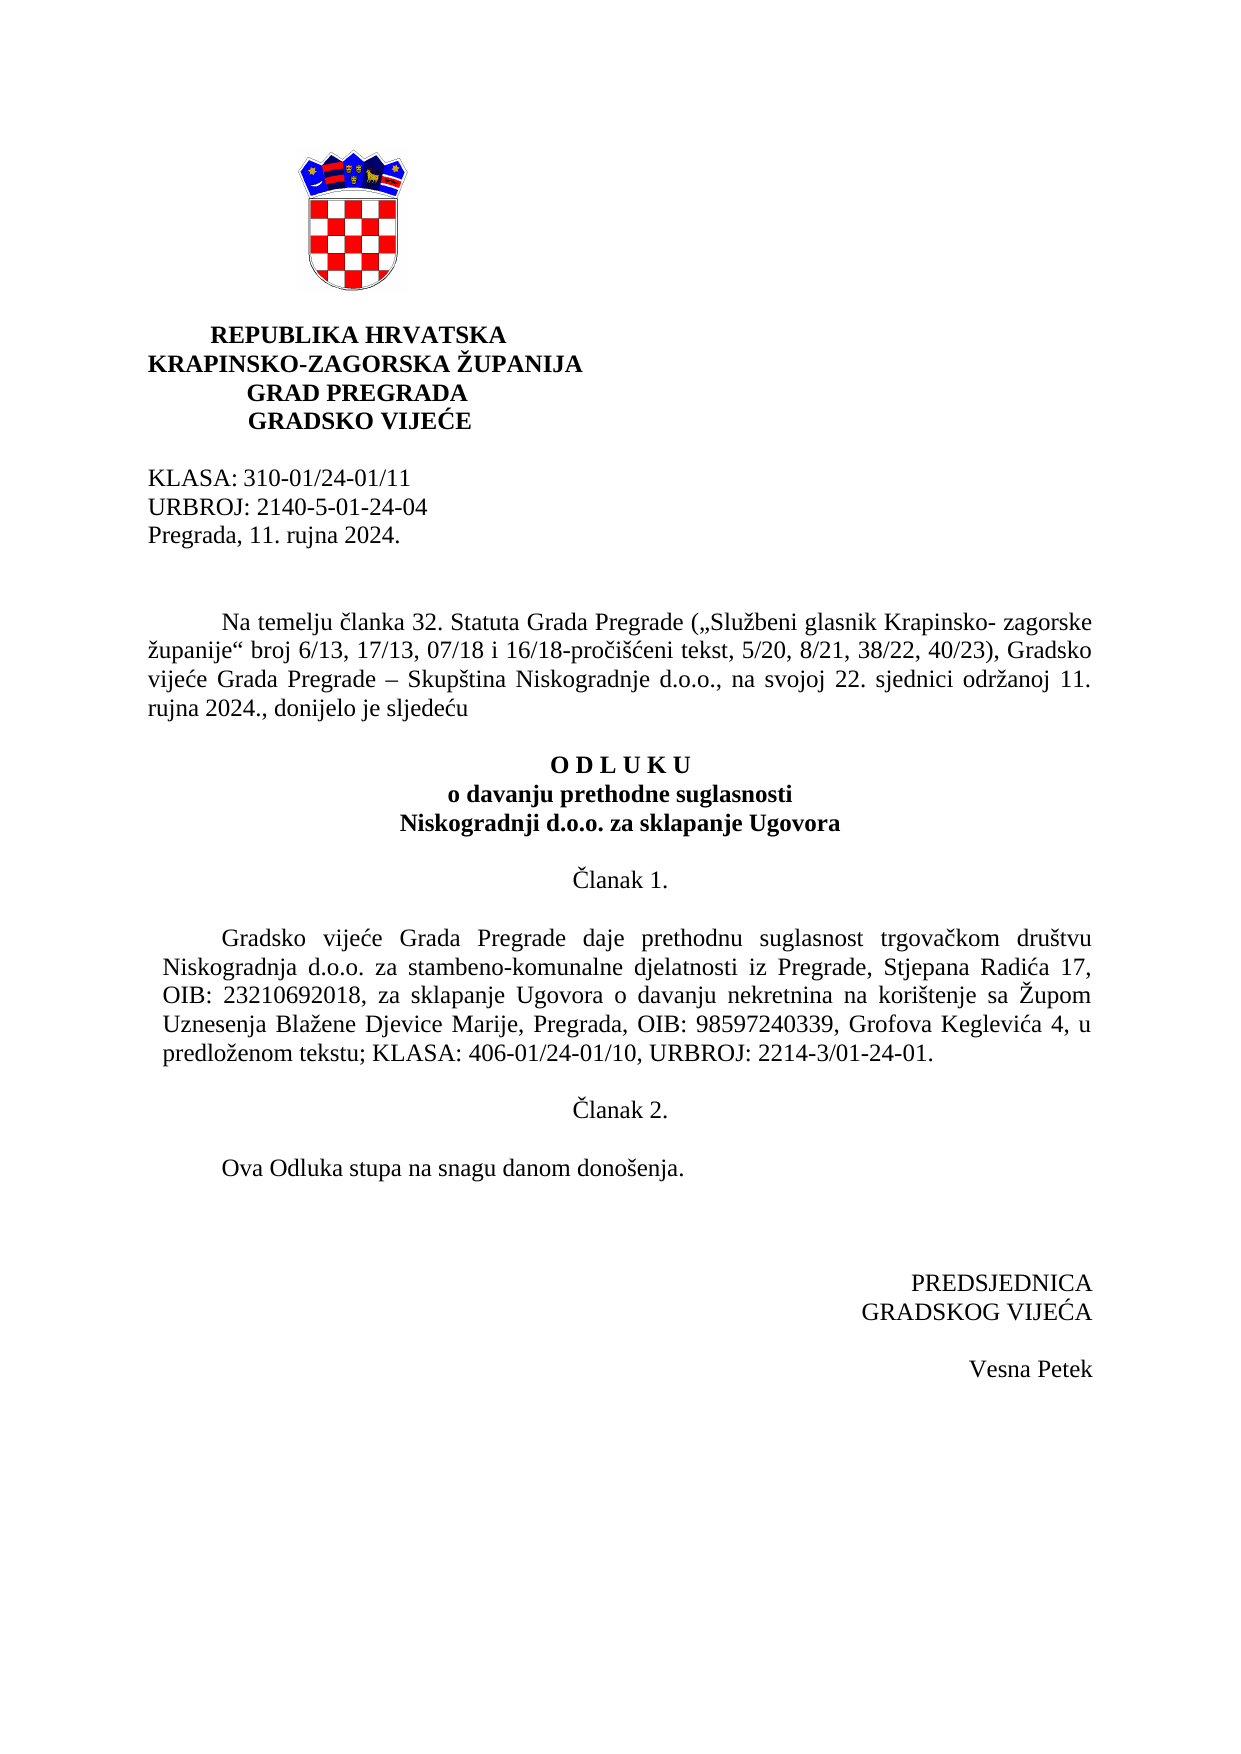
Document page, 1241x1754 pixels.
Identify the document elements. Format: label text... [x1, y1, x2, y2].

text Niskogradnji d.o.o. za sklapanje Ugovora [148, 808, 1093, 837]
text Članak 1. [148, 866, 1093, 894]
text ODLUKU [148, 751, 1093, 779]
text URBROJ: 2140-5-01-24-04 [148, 492, 1093, 521]
text KLASA: 310-01/24-01/11 [148, 463, 1093, 492]
text Pregrada, 11. rujna 2024. [148, 521, 1093, 549]
text GRADSKOG VIJEĆA [148, 1297, 1093, 1326]
text Na temelju članka 32. Statuta Grada Pregrade („Službeni glasnik Krapinsko- zagorske županije“ broj 6/13, 17/13, 07/18 i 16/18-pročišćeni tekst, 5/20, 8/21, 38/22, 40/23), Gradsko vijeće Grada Pregrade – Skupština Niskogradnje d.o.o., na svojoj 22. sjednici održanoj 11. rujna 2024., donijelo je sljedeću [148, 607, 1093, 722]
text o davanju prethodne suglasnosti [148, 779, 1093, 808]
text GRADSKO VIJEĆE [148, 406, 1093, 435]
text Članak 2. [148, 1096, 1093, 1124]
text Ova Odluka stupa na snagu danom donošenja. [148, 1153, 1093, 1182]
text PREDSJEDNICA [148, 1268, 1093, 1297]
picture [297, 147, 409, 292]
text REPUBLIKA HRVATSKA [148, 320, 1093, 349]
text GRAD PREGRADA [148, 378, 1093, 406]
text KRAPINSKO-ZAGORSKA ŽUPANIJA [148, 349, 1093, 378]
text Gradsko vijeće Grada Pregrade daje prethodnu suglasnost trgovačkom društvu Niskogradnja d.o.o. za stambeno-komunalne djelatnosti iz Pregrade, Stjepana Radića 17, OIB: 23210692018, za sklapanje Ugovora o davanju nekretnina na korištenje sa Župom Uznesenja Blažene Djevice Marije, Pregrada, OIB: 98597240339, Grofova Keglevića 4, u predloženom tekstu; KLASA: 406-01/24-01/10, URBROJ: 2214-3/01-24-01. [162, 923, 1093, 1067]
text Vesna Petek [148, 1354, 1093, 1383]
